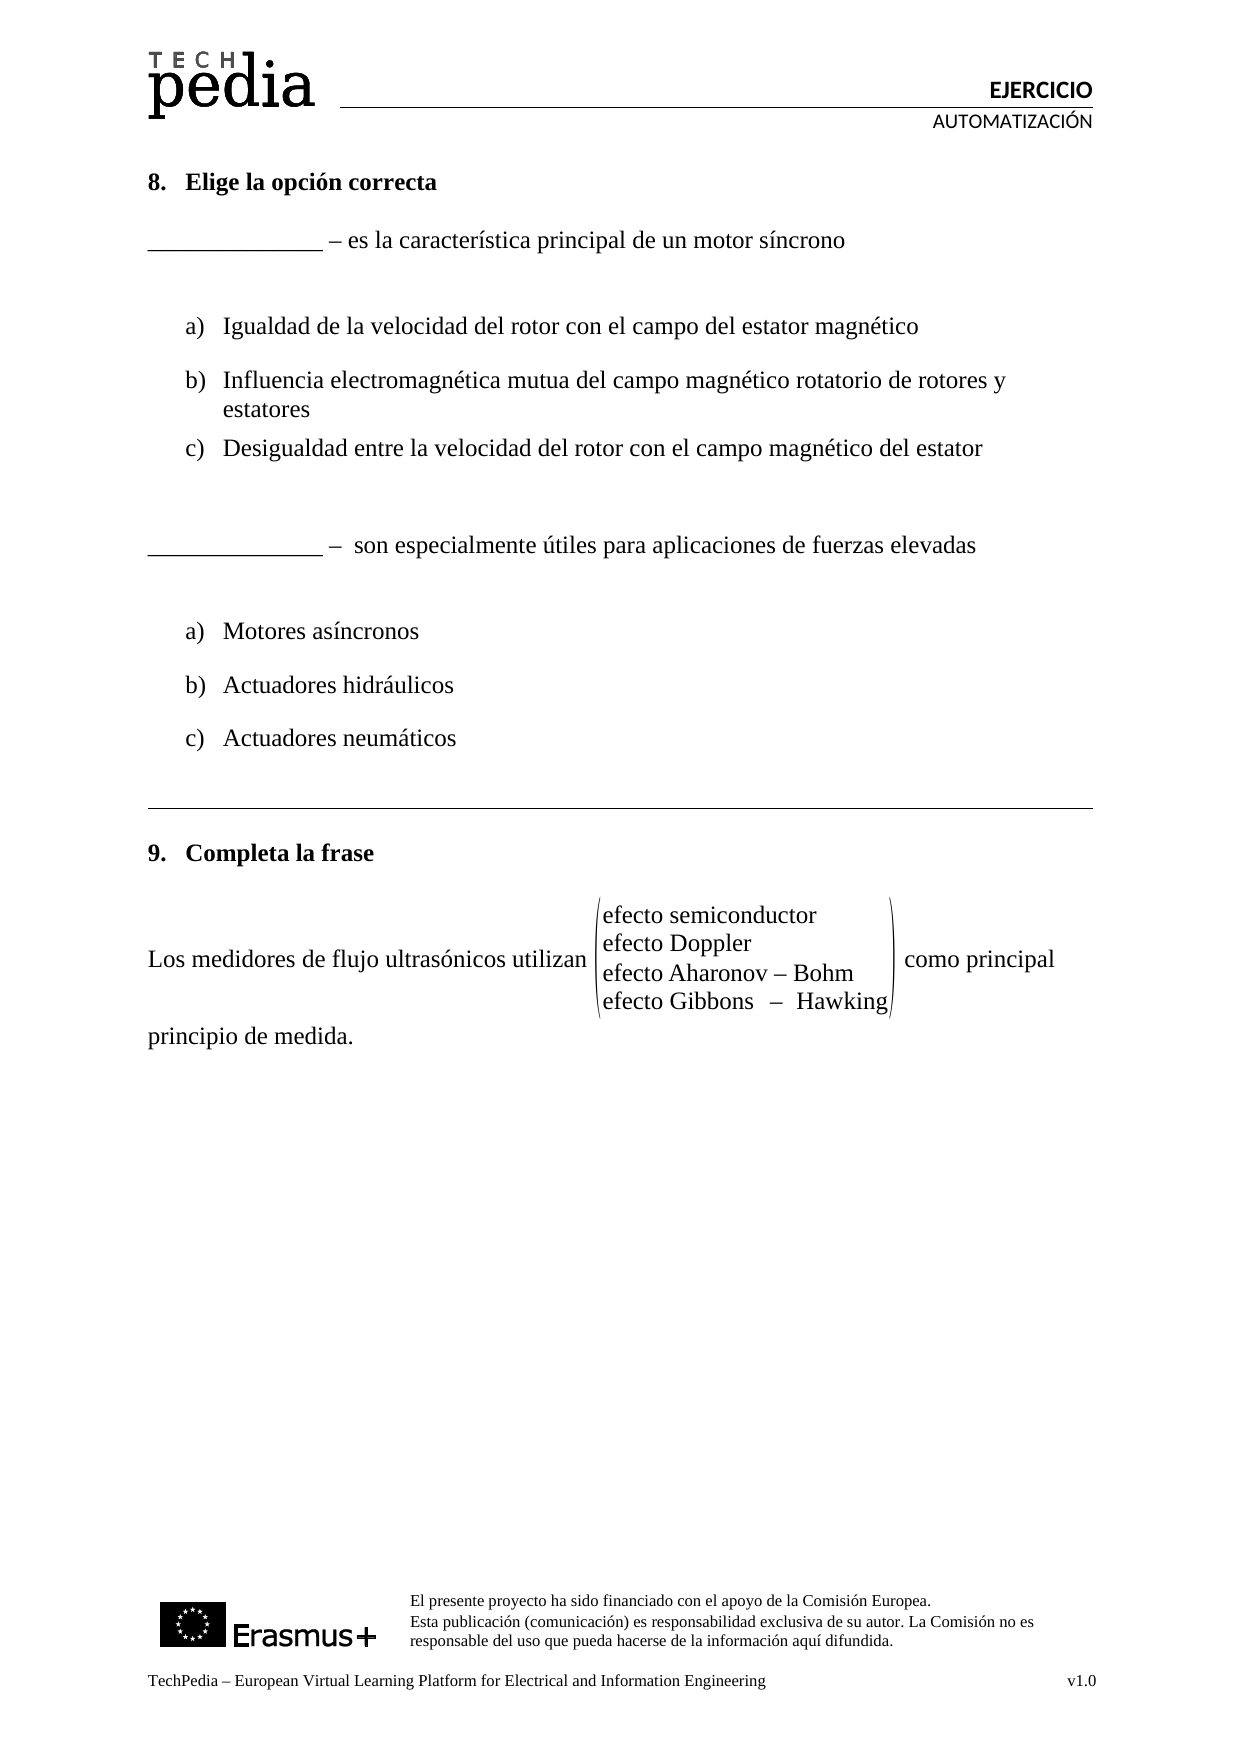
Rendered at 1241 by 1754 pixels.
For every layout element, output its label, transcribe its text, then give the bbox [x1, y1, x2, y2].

text ______________ – es la característica principal de un motor síncrono [148, 225, 1093, 254]
text Elige la opción correcta [148, 167, 1093, 196]
text Los medidores de flujo ultrasónicos utilizan como principal principio de medida. [148, 895, 1093, 1050]
list Motores asíncronos [185, 616, 1093, 645]
list Influencia electromagnética mutua del campo magnético rotatorio de rotores y estatores [185, 365, 1093, 422]
list Desigualdad entre la velocidad del rotor con el campo magnético del estator [185, 433, 1093, 462]
text Completa la frase [148, 838, 1093, 867]
text ______________ – son especialmente útiles para aplicaciones de fuerzas elevadas [148, 530, 1093, 558]
list Actuadores neumáticos [185, 723, 1093, 752]
list Actuadores hidráulicos [185, 670, 1093, 698]
list Igualdad de la velocidad del rotor con el campo del estator magnético [185, 311, 1093, 340]
